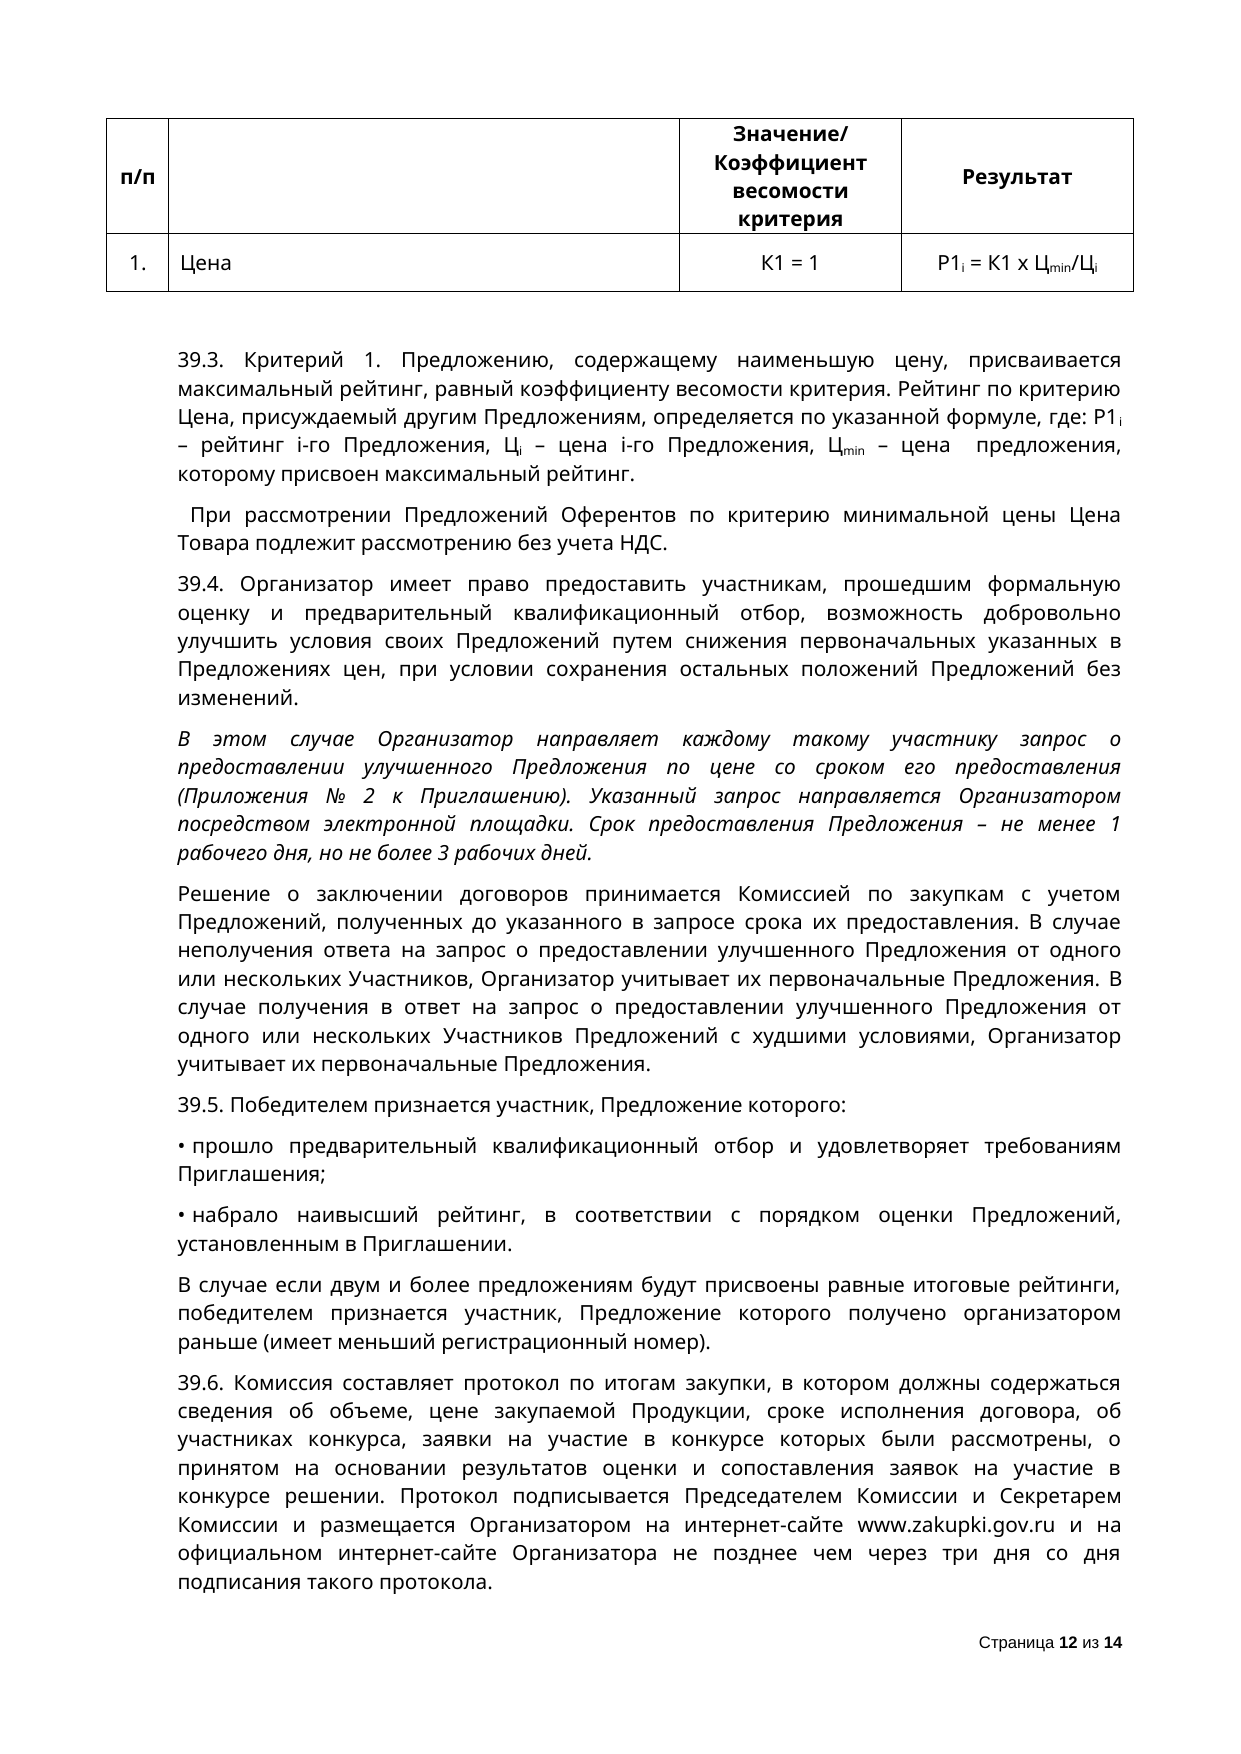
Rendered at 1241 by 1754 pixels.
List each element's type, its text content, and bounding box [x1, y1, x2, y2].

table_cell 1. [107, 234, 168, 291]
text В этом случае Организатор направляет каждому такому участнику запрос о предоставлении улучшенного Предложения по цене со сроком его предоставления (Приложения № 2 к Приглашению). Указанный запрос направляется Организатором посредством электронной площадки. Срок предоставления Предложения – не менее 1 рабочего дня, но не более 3 рабочих дней. [177, 724, 1122, 866]
table_cell К1 = 1 [680, 234, 901, 291]
text Решение о заключении договоров принимается Комиссией по закупкам с учетом Предложений, полученных до указанного в запросе срока их предоставления. В случае неполучения ответа на запрос о предоставлении улучшенного Предложения от одного или нескольких Участников, Организатор учитывает их первоначальные Предложения. В случае получения в ответ на запрос о предоставлении улучшенного Предложения от одного или нескольких Участников Предложений с худшими условиями, Организатор учитывает их первоначальные Предложения. [177, 879, 1122, 1078]
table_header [169, 119, 679, 233]
text 39.3. Критерий 1. Предложению, содержащему наименьшую цену, присваивается максимальный рейтинг, равный коэффициенту весомости критерия. Рейтинг по критерию Цена, присуждаемый другим Предложениям, определяется по указанной формуле, где: Р1i – рейтинг i-го Предложения, Цi – цена i-го Предложения, Цmin – цена предложения, которому присвоен максимальный рейтинг. [177, 345, 1122, 487]
table_header № п/п [107, 119, 168, 233]
text • прошло предварительный квалификационный отбор и удовлетворяет требованиям Приглашения; [177, 1131, 1122, 1188]
text • набрало наивысший рейтинг, в соответствии с порядком оценки Предложений, установленным в Приглашении. [177, 1201, 1122, 1257]
text 39.5. Победителем признается участник, Предложение которого: [177, 1090, 1122, 1119]
table_cell Р1i = К1 x Цmin/Цi [902, 234, 1133, 291]
table_cell Результат [902, 119, 1133, 233]
table_cell Значение/ Коэффициент весомости критерия [680, 119, 901, 233]
table_cell Цена [169, 234, 679, 291]
text 39.6. Комиссия составляет протокол по итогам закупки, в котором должны содержаться сведения об объеме, цене закупаемой Продукции, сроке исполнения договора, об участниках конкурса, заявки на участие в конкурсе которых были рассмотрены, о принятом на основании результатов оценки и сопоставления заявок на участие в конкурсе решении. Протокол подписывается Председателем Комиссии и Секретарем Комиссии и размещается Организатором на интернет-сайте www.zakupki.gov.ru и на официальном интернет-сайте Организатора не позднее чем через три дня со дня подписания такого протокола. [177, 1368, 1122, 1595]
text 39.4. Организатор имеет право предоставить участникам, прошедшим формальную оценку и предварительный квалификационный отбор, возможность добровольно улучшить условия своих Предложений путем снижения первоначальных указанных в Предложениях цен, при условии сохранения остальных положений Предложений без изменений. [177, 569, 1122, 711]
text При рассмотрении Предложений Оферентов по критерию минимальной цены Цена Товара подлежит рассмотрению без учета НДС. [177, 500, 1122, 557]
text В случае если двум и более предложениям будут присвоены равные итоговые рейтинги, победителем признается участник, Предложение которого получено организатором раньше (имеет меньший регистрационный номер). [177, 1270, 1122, 1355]
